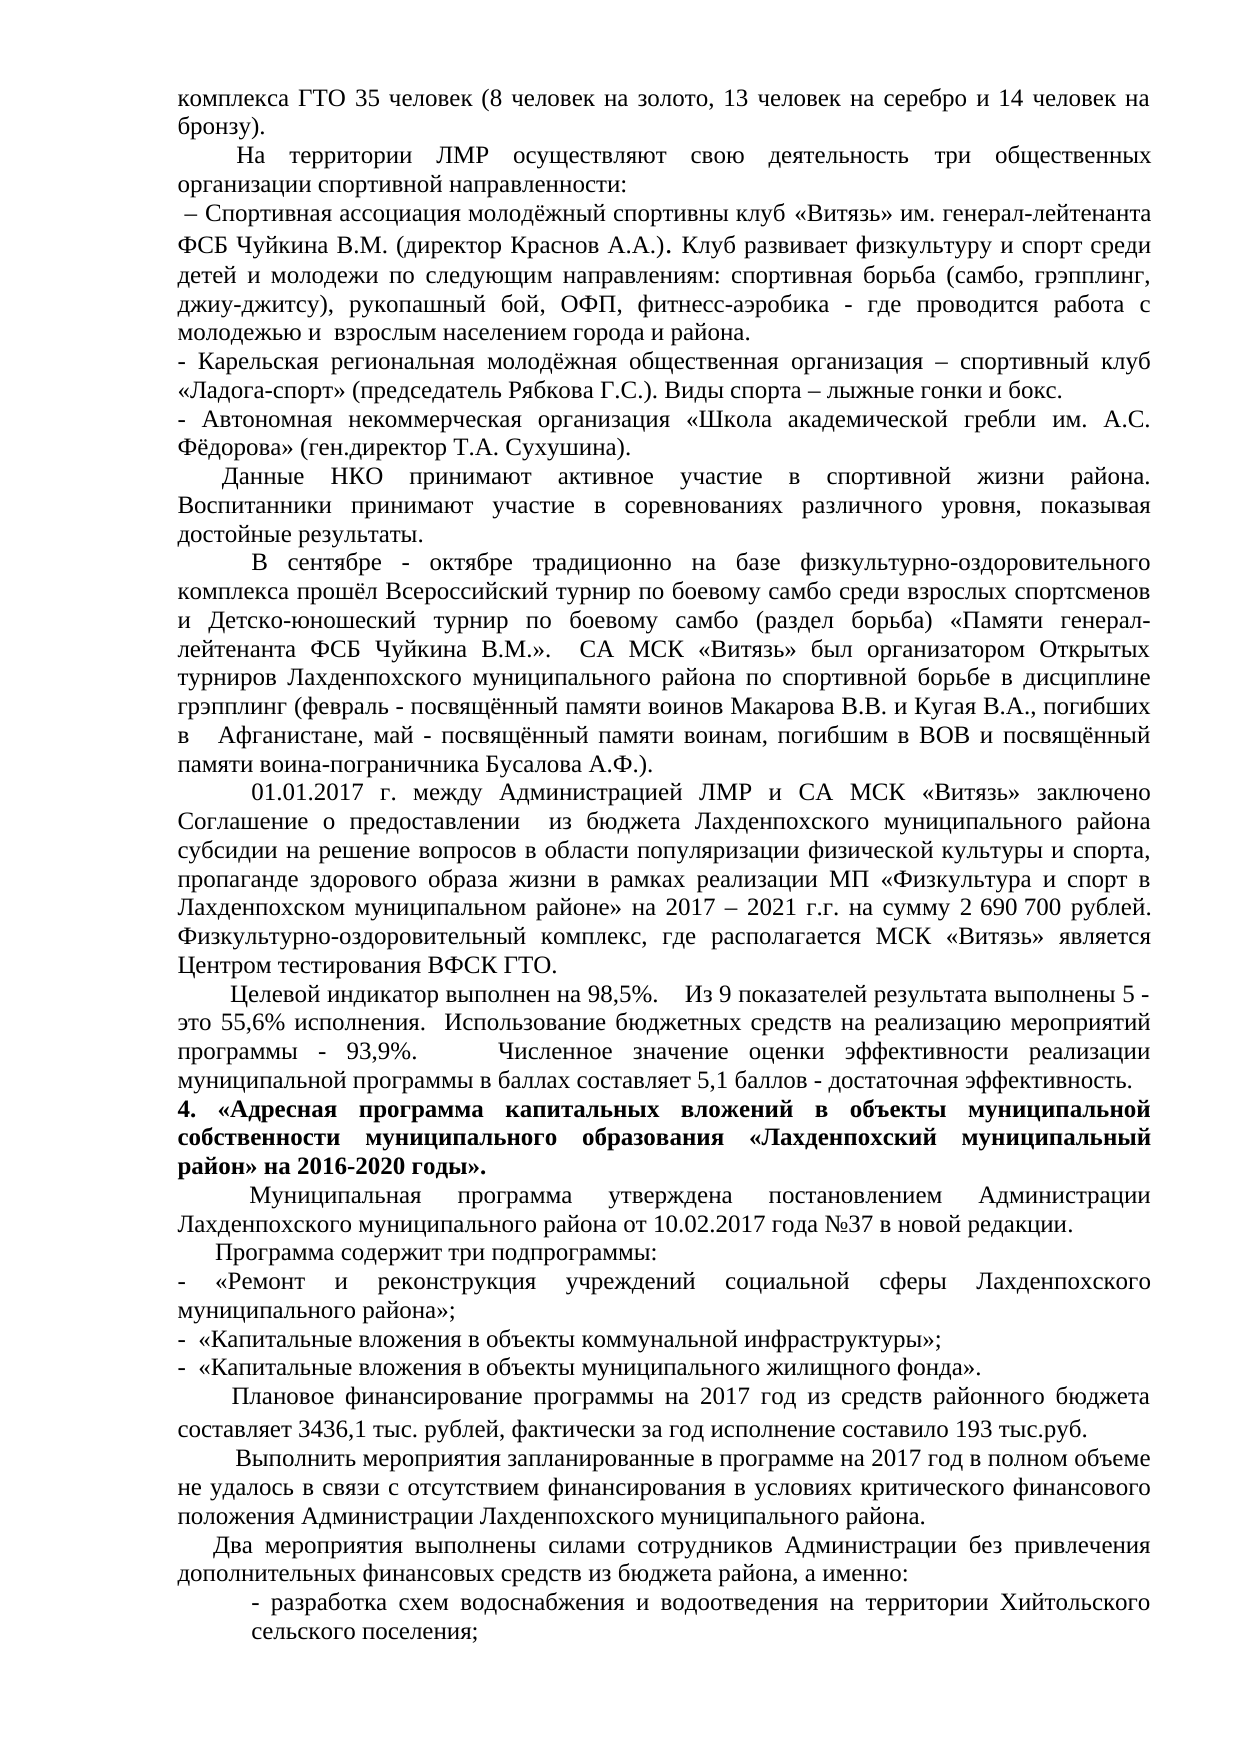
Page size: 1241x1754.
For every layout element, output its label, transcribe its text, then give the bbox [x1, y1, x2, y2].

text – Спортивная ассоциация молодёжный спортивны клуб «Витязь» им. генерал-лейтенанта ФСБ Чуйкина В.М. (директор Краснов А.А.). Клуб развивает физкультуру и спорт среди детей и молодежи по следующим направлениям: спортивная борьба (самбо, грэпплинг, джиу-джитсу), рукопашный бой, ОФП, фитнесс-аэробика - где проводится работа с молодежью и взрослым населением города и района. [177, 198, 1152, 346]
text - «Ремонт и реконструкция учреждений социальной сферы Лахденпохского муниципального района»; [177, 1266, 1152, 1324]
text 01.01.2017 г. между Администрацией ЛМР и СА МСК «Витязь» заключено Соглашение о предоставлении из бюджета Лахденпохского муниципального района субсидии на решение вопросов в области популяризации физической культуры и спорта, пропаганде здорового образа жизни в рамках реализации МП «Физкультура и спорт в Лахденпохском муниципальном районе» на 2017 – 2021 г.г. на сумму 2 690 700 рублей. Физкультурно-оздоровительный комплекс, где располагается МСК «Витязь» является Центром тестирования ВФСК ГТО. [177, 777, 1152, 979]
text - «Капитальные вложения в объекты коммунальной инфраструктуры»; [177, 1324, 1152, 1352]
text - Автономная некоммерческая организация «Школа академической гребли им. А.С. Фёдорова» (ген.директор Т.А. Сухушина). [177, 404, 1152, 461]
text Целевой индикатор выполнен на 98,5%. Из 9 показателей результата выполнены 5 - это 55,6% исполнения. Использование бюджетных средств на реализацию мероприятий программы - 93,9%. Численное значение оценки эффективности реализации муниципальной программы в баллах составляет 5,1 баллов - достаточная эффективность. [177, 979, 1152, 1094]
text Выполнить мероприятия запланированные в программе на 2017 год в полном объеме не удалось в связи с отсутствием финансирования в условиях критического финансового положения Администрации Лахденпохского муниципального района. [177, 1443, 1152, 1530]
text - разработка схем водоснабжения и водоотведения на территории Хийтольского сельского поселения; [251, 1587, 1152, 1645]
text В сентябре - октябре традиционно на базе физкультурно-оздоровительного комплекса прошёл Всероссийский турнир по боевому самбо среди взрослых спортсменов и Детско-юношеский турнир по боевому самбо (раздел борьба) «Памяти генерал-лейтенанта ФСБ Чуйкина В.М.». СА МСК «Витязь» был организатором Открытых турниров Лахденпохского муниципального района по спортивной борьбе в дисциплине грэпплинг (февраль - посвящённый памяти воинов Макарова В.В. и Кугая В.А., погибших в Афганистане, май - посвящённый памяти воинам, погибшим в ВОВ и посвящённый памяти воина-пограничника Бусалова А.Ф.). [177, 547, 1152, 777]
text - «Капитальные вложения в объекты муниципального жилищного фонда». [177, 1352, 1152, 1381]
text Данные НКО принимают активное участие в спортивной жизни района. Воспитанники принимают участие в соревнованиях различного уровня, показывая достойные результаты. [177, 461, 1152, 547]
text Муниципальная программа утверждена постановлением Администрации Лахденпохского муниципального района от 10.02.2017 года №37 в новой редакции. [177, 1180, 1152, 1237]
text Программа содержит три подпрограммы: [177, 1237, 1152, 1266]
text 4. «Адресная программа капитальных вложений в объекты муниципальной собственности муниципального образования «Лахденпохский муниципальный район» на 2016-2020 годы». [177, 1094, 1152, 1180]
text На территории ЛМР осуществляют свою деятельность три общественных организации спортивной направленности: [177, 140, 1152, 198]
text Плановое финансирование программы на 2017 год из средств районного бюджета составляет 3436,1 тыс. рублей, фактически за год исполнение составило 193 тыс.руб. [177, 1381, 1152, 1443]
text Два мероприятия выполнены силами сотрудников Администрации без привлечения дополнительных финансовых средств из бюджета района, а именно: [177, 1530, 1152, 1587]
text - Карельская региональная молодёжная общественная организация – спортивный клуб «Ладога-спорт» (председатель Рябкова Г.С.). Виды спорта – лыжные гонки и бокс. [177, 346, 1152, 404]
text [177, 83, 1152, 140]
